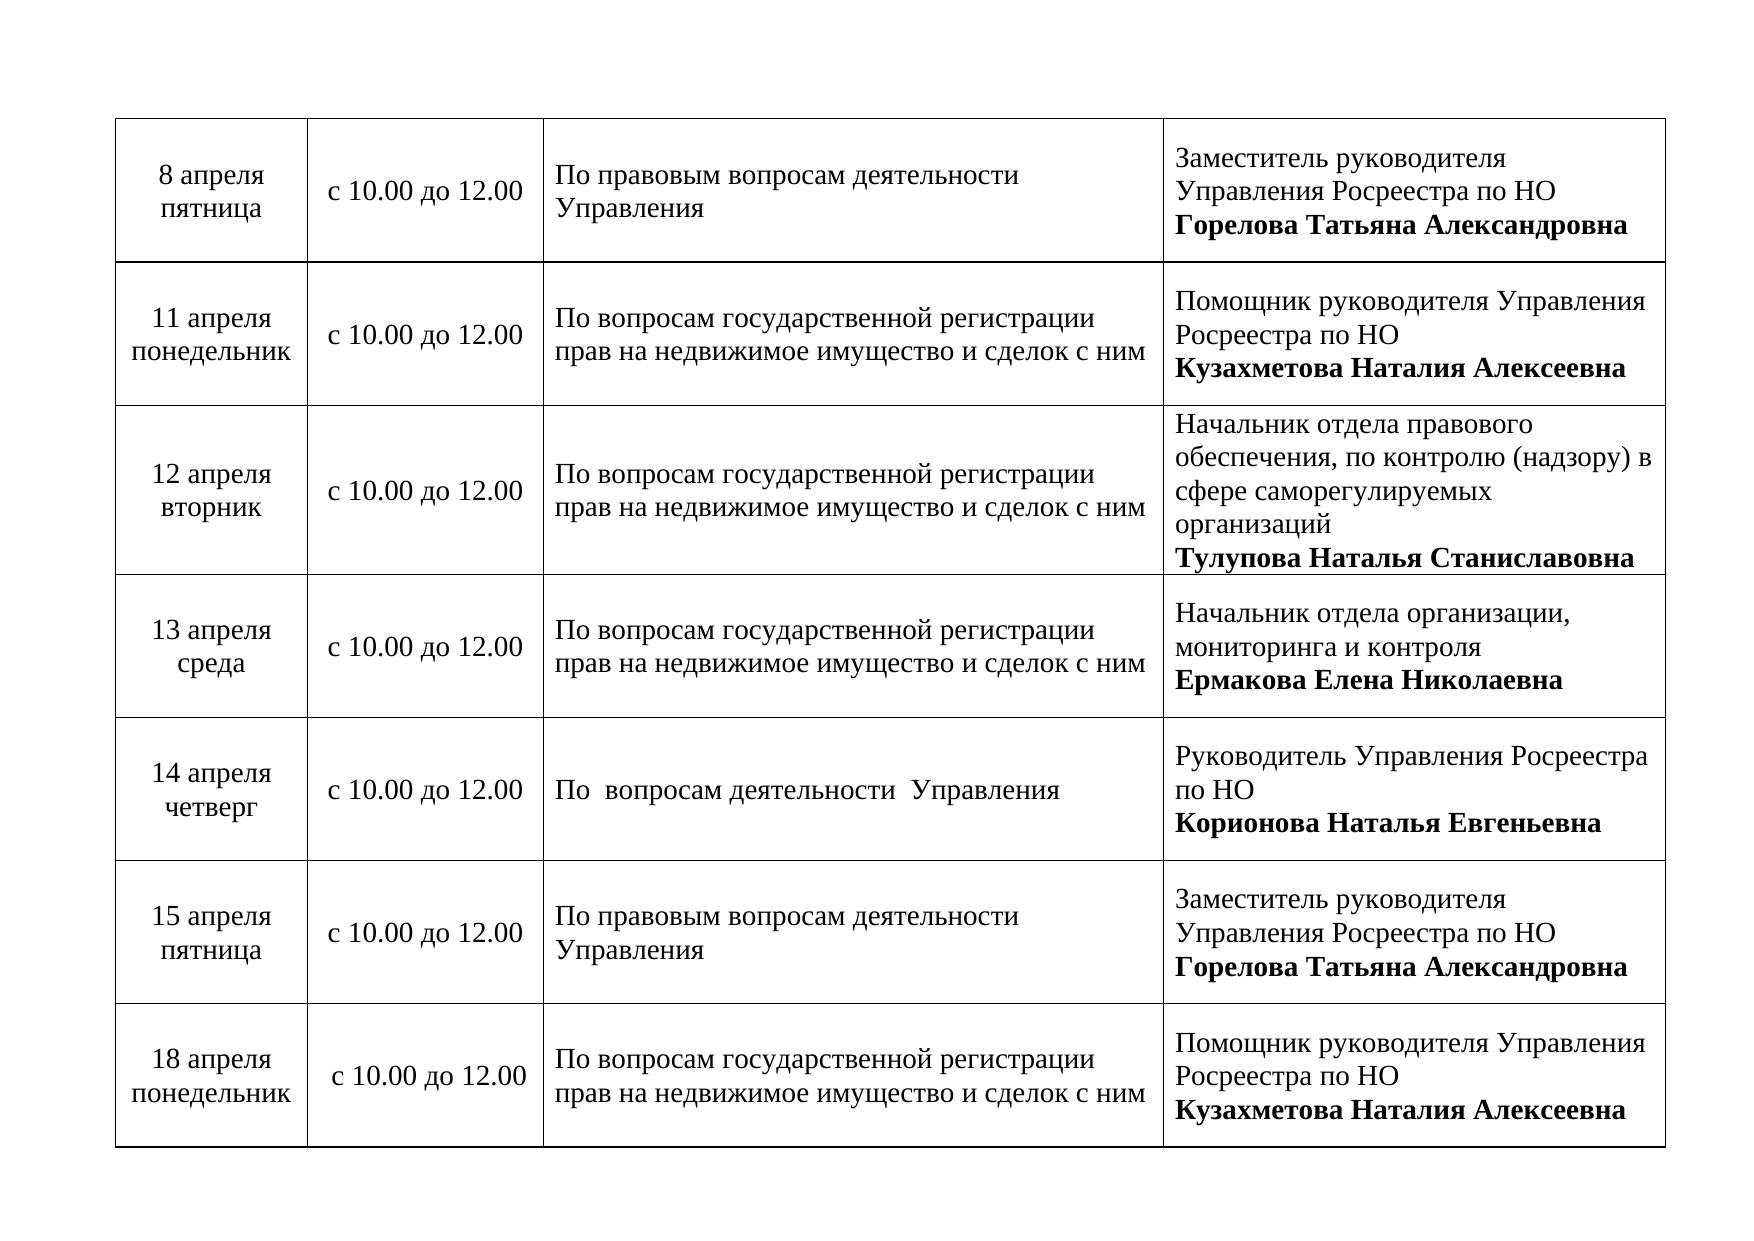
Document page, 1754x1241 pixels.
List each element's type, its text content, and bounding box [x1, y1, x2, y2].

table_cell Помощник руководителя Управления Росреестра по НО Кузахметова Наталия Алексеевна [1164, 1004, 1665, 1146]
table_cell с 10.00 до 12.00 [308, 718, 543, 860]
table_cell Начальник отдела организации, мониторинга и контроля Ермакова Елена Николаевна [1164, 575, 1665, 717]
table_cell По вопросам деятельности Управления [544, 718, 1163, 860]
table_cell Заместитель руководителя Управления Росреестра по НО Горелова Татьяна Александровна [1164, 861, 1665, 1003]
table_cell с 10.00 до 12.00 [308, 263, 543, 405]
table_cell Руководитель Управления Росреестра по НО Корионова Наталья Евгеньевна [1164, 718, 1665, 860]
table_cell с 10.00 до 12.00 [308, 406, 543, 573]
table_cell Заместитель руководителя Управления Росреестра по НО Горелова Татьяна Александровна [1164, 119, 1665, 261]
table_cell 8 апреля пятница [116, 119, 307, 261]
table_cell По вопросам государственной регистрации прав на недвижимое имущество и сделок с ним [544, 406, 1163, 573]
table_cell с 10.00 до 12.00 [308, 575, 543, 717]
table_cell 11 апреля понедельник [116, 263, 307, 405]
table_cell с 10.00 до 12.00 [308, 119, 543, 261]
table_cell 18 апреля понедельник [116, 1004, 307, 1146]
table_cell По правовым вопросам деятельности Управления [544, 861, 1163, 1003]
table_cell 15 апреля пятница [116, 861, 307, 1003]
table_cell 14 апреля четверг [116, 718, 307, 860]
table_cell 13 апреля среда [116, 575, 307, 717]
table_cell 12 апреля вторник [116, 406, 307, 573]
table_cell По вопросам государственной регистрации прав на недвижимое имущество и сделок с ним [544, 575, 1163, 717]
table_cell По вопросам государственной регистрации прав на недвижимое имущество и сделок с ним [544, 263, 1163, 405]
table_cell Начальник отдела правового обеспечения, по контролю (надзору) в сфере саморегулируемых организаций Тулупова Наталья Станиславовна [1164, 406, 1665, 573]
table_cell с 10.00 до 12.00 [308, 861, 543, 1003]
table_cell Помощник руководителя Управления Росреестра по НО Кузахметова Наталия Алексеевна [1164, 263, 1665, 405]
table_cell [544, 1004, 1163, 1146]
table_cell с 10.00 до 12.00 [308, 1004, 543, 1146]
table_cell По правовым вопросам деятельности Управления [544, 119, 1163, 261]
